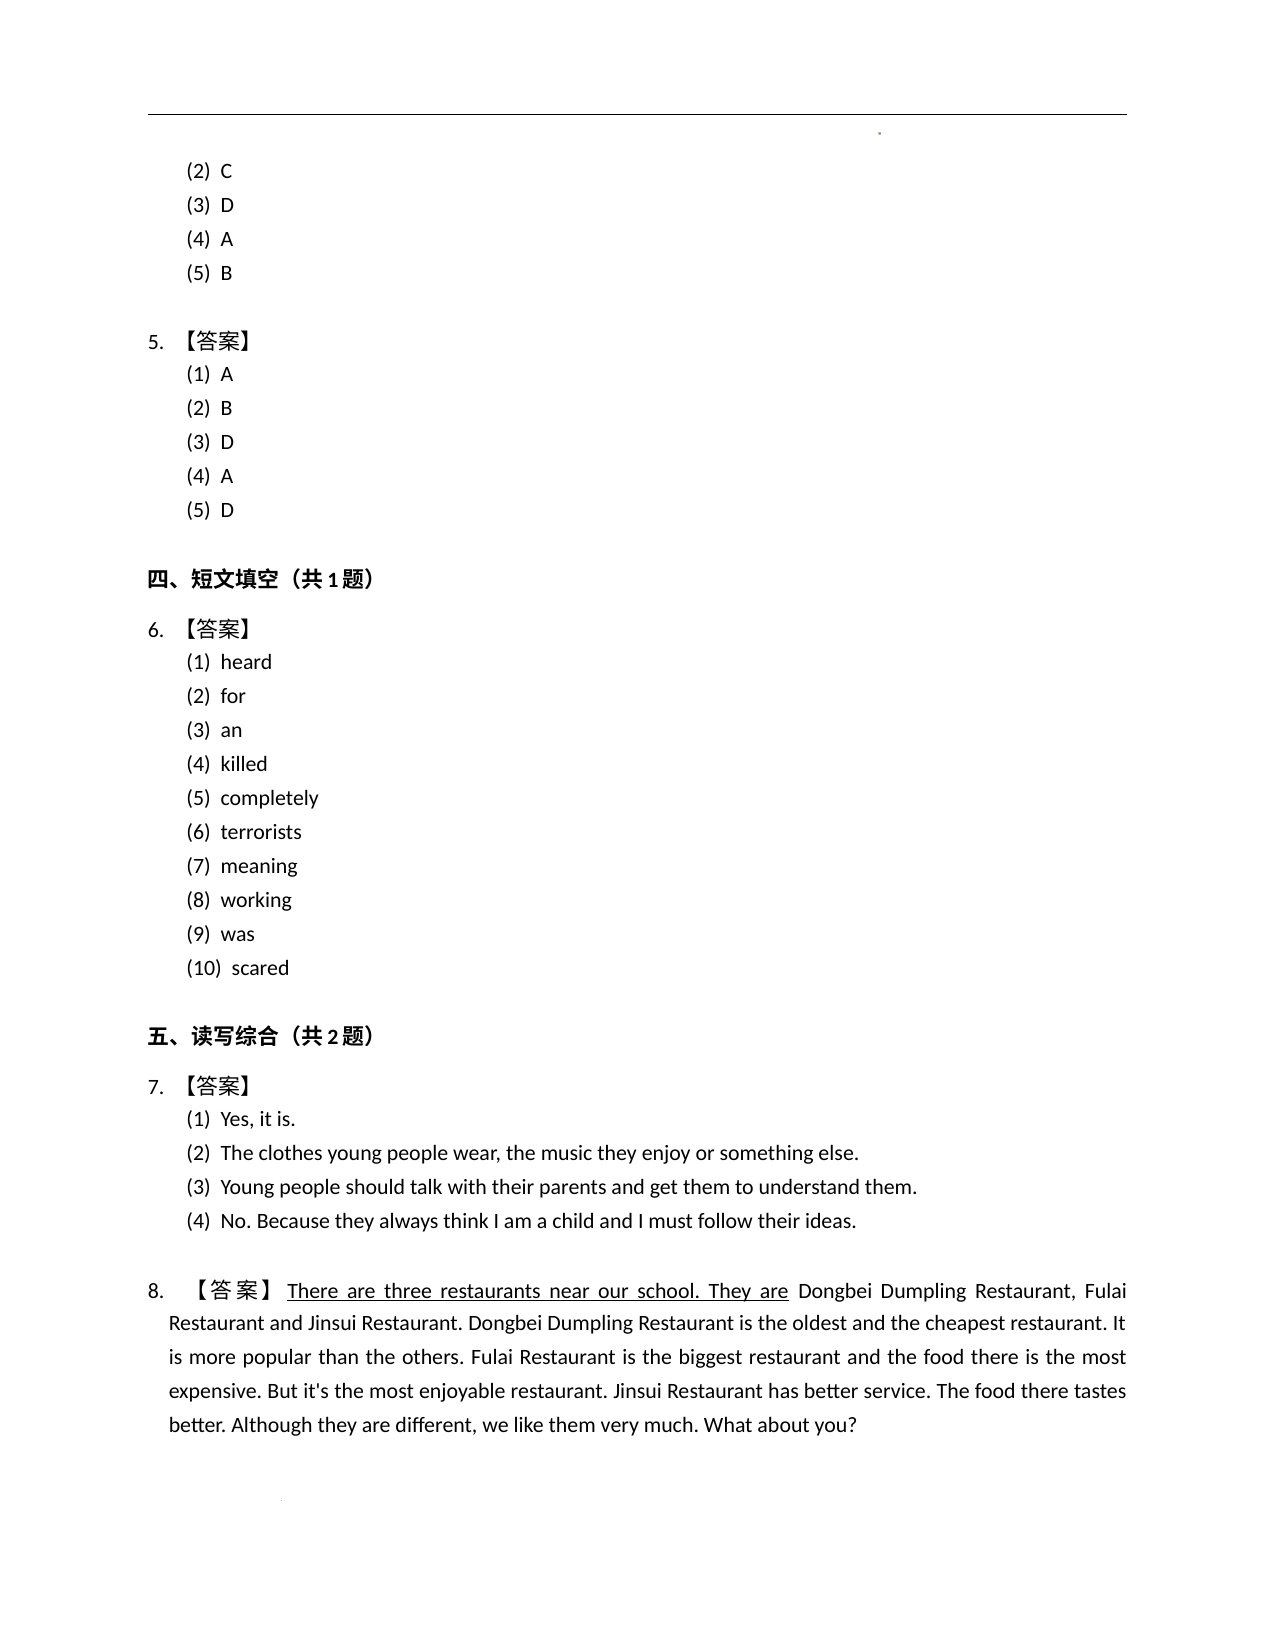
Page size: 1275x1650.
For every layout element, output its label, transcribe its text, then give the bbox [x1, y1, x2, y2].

text 7. 【答案】 [148, 1068, 1127, 1102]
text (9) was [186, 916, 1127, 950]
text (1) Yes, it is. [186, 1102, 1127, 1136]
text (4) A [186, 221, 1127, 255]
text (5) completely [186, 780, 1127, 814]
text (2) C [186, 153, 1127, 187]
text (2) The clothes young people wear, the music they enjoy or something else. [186, 1136, 1127, 1169]
text (6) terrorists [186, 814, 1127, 848]
text (3) an [186, 712, 1127, 746]
text (8) working [186, 882, 1127, 916]
text (1) heard [186, 644, 1127, 678]
text (5) D [186, 493, 1127, 527]
text (2) B [186, 391, 1127, 425]
text (10) scared [186, 950, 1127, 984]
text (4) No. Because they always think I am a child and I must follow their ideas. [186, 1203, 1127, 1237]
text (3) D [186, 425, 1127, 459]
text (1) A [186, 357, 1127, 391]
text 五、读写综合（共2题） [148, 1018, 1127, 1052]
text (5) B [186, 255, 1127, 289]
text 8. 【答案】There are three restaurants near our school. They are Dongbei Dumpling Restaurant, Fulai Restaurant and Jinsui Restaurant. Dongbei Dumpling Restaurant is the oldest and the cheapest restaurant. It is more popular than the others. Fulai Restaurant is the biggest restaurant and the food there is the most expensive. But it's the most enjoyable restaurant. Jinsui Restaurant has better service. The food there tastes better. Although they are different, we like them very much. What about you? [148, 1271, 1127, 1441]
text (3) D [186, 187, 1127, 221]
text (7) meaning [186, 848, 1127, 882]
text 6. 【答案】 [148, 610, 1127, 644]
text 四、短文填空（共1题） [148, 561, 1127, 594]
text (2) for [186, 678, 1127, 712]
text (3) Young people should talk with their parents and get them to understand them. [186, 1169, 1127, 1203]
text 5. 【答案】 [148, 323, 1127, 357]
text (4) killed [186, 746, 1127, 780]
text (4) A [186, 459, 1127, 493]
